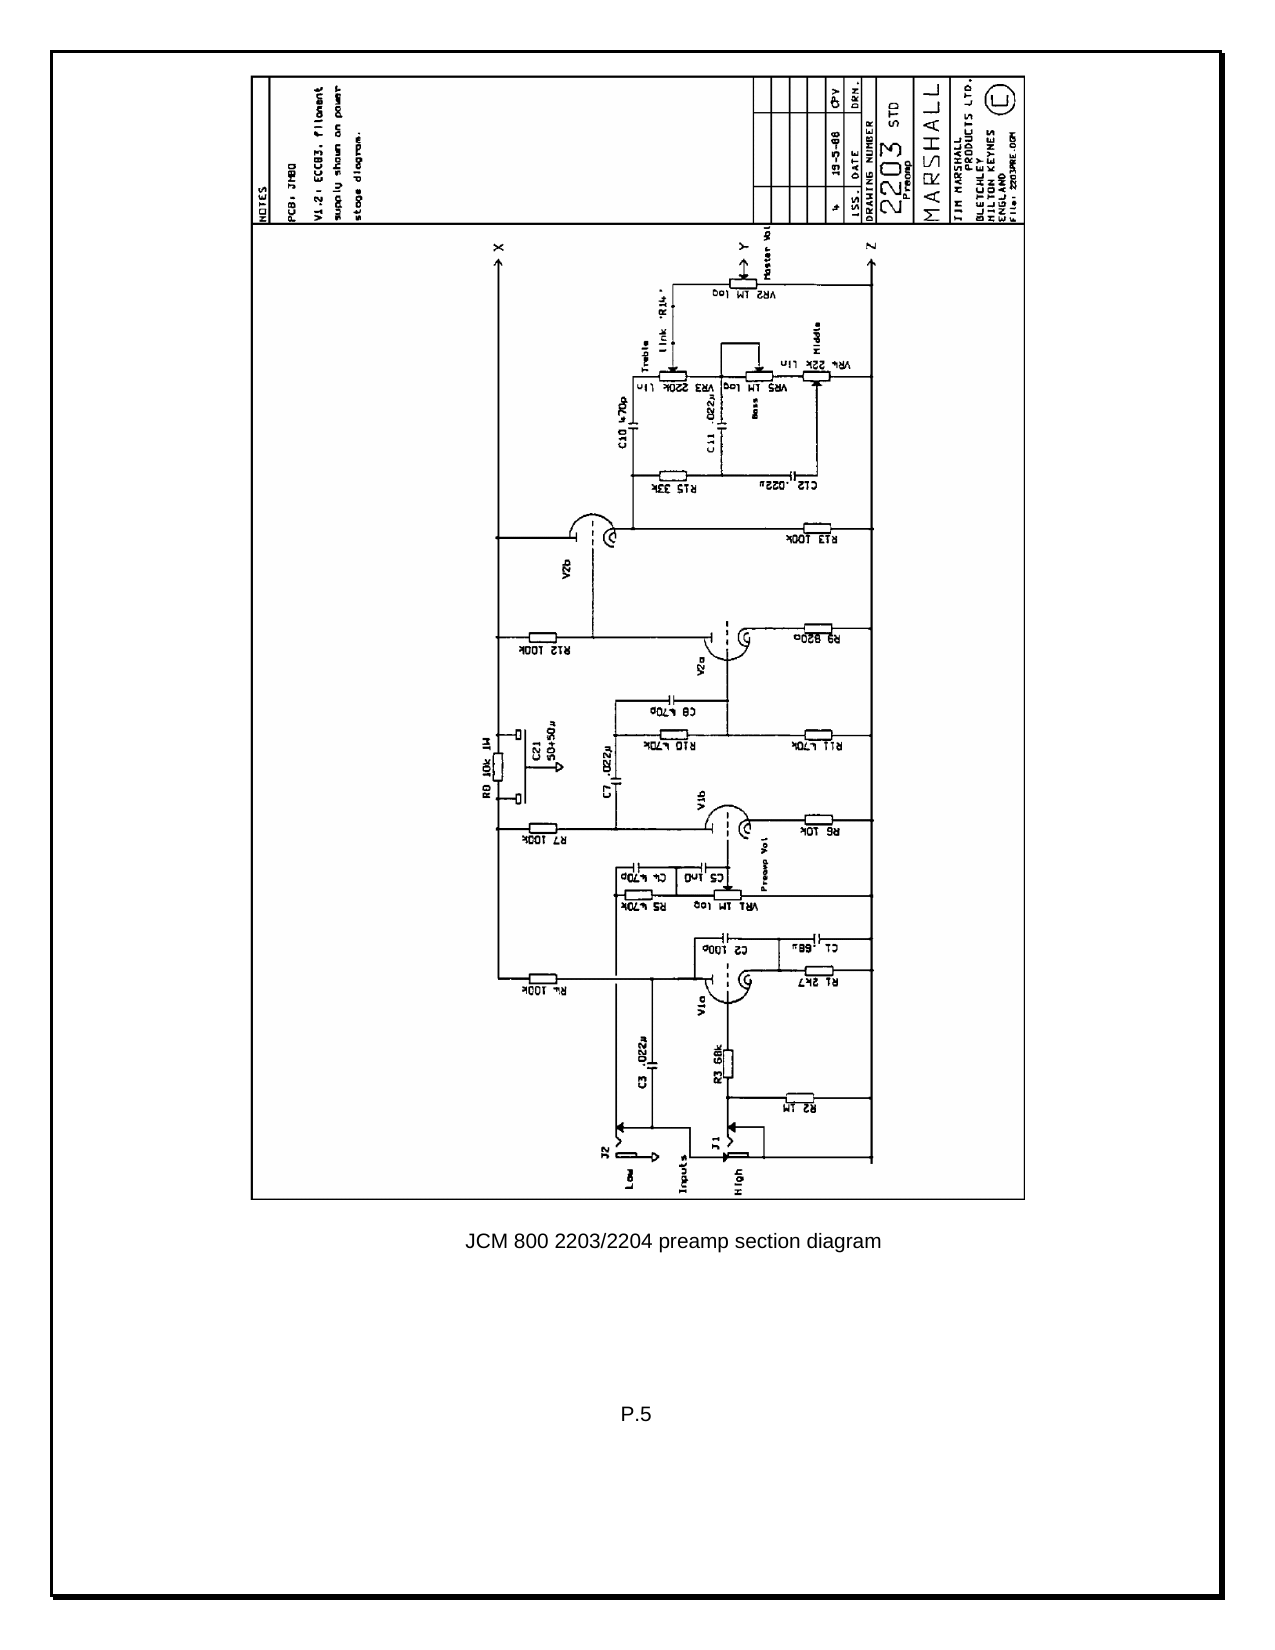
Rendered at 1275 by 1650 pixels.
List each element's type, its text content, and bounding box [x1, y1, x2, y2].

picture [251, 76, 1025, 1199]
text JCM 800 2203/2204 preamp section diagram [150, 1229, 1197, 1253]
text P.5 [75, 1401, 1197, 1425]
